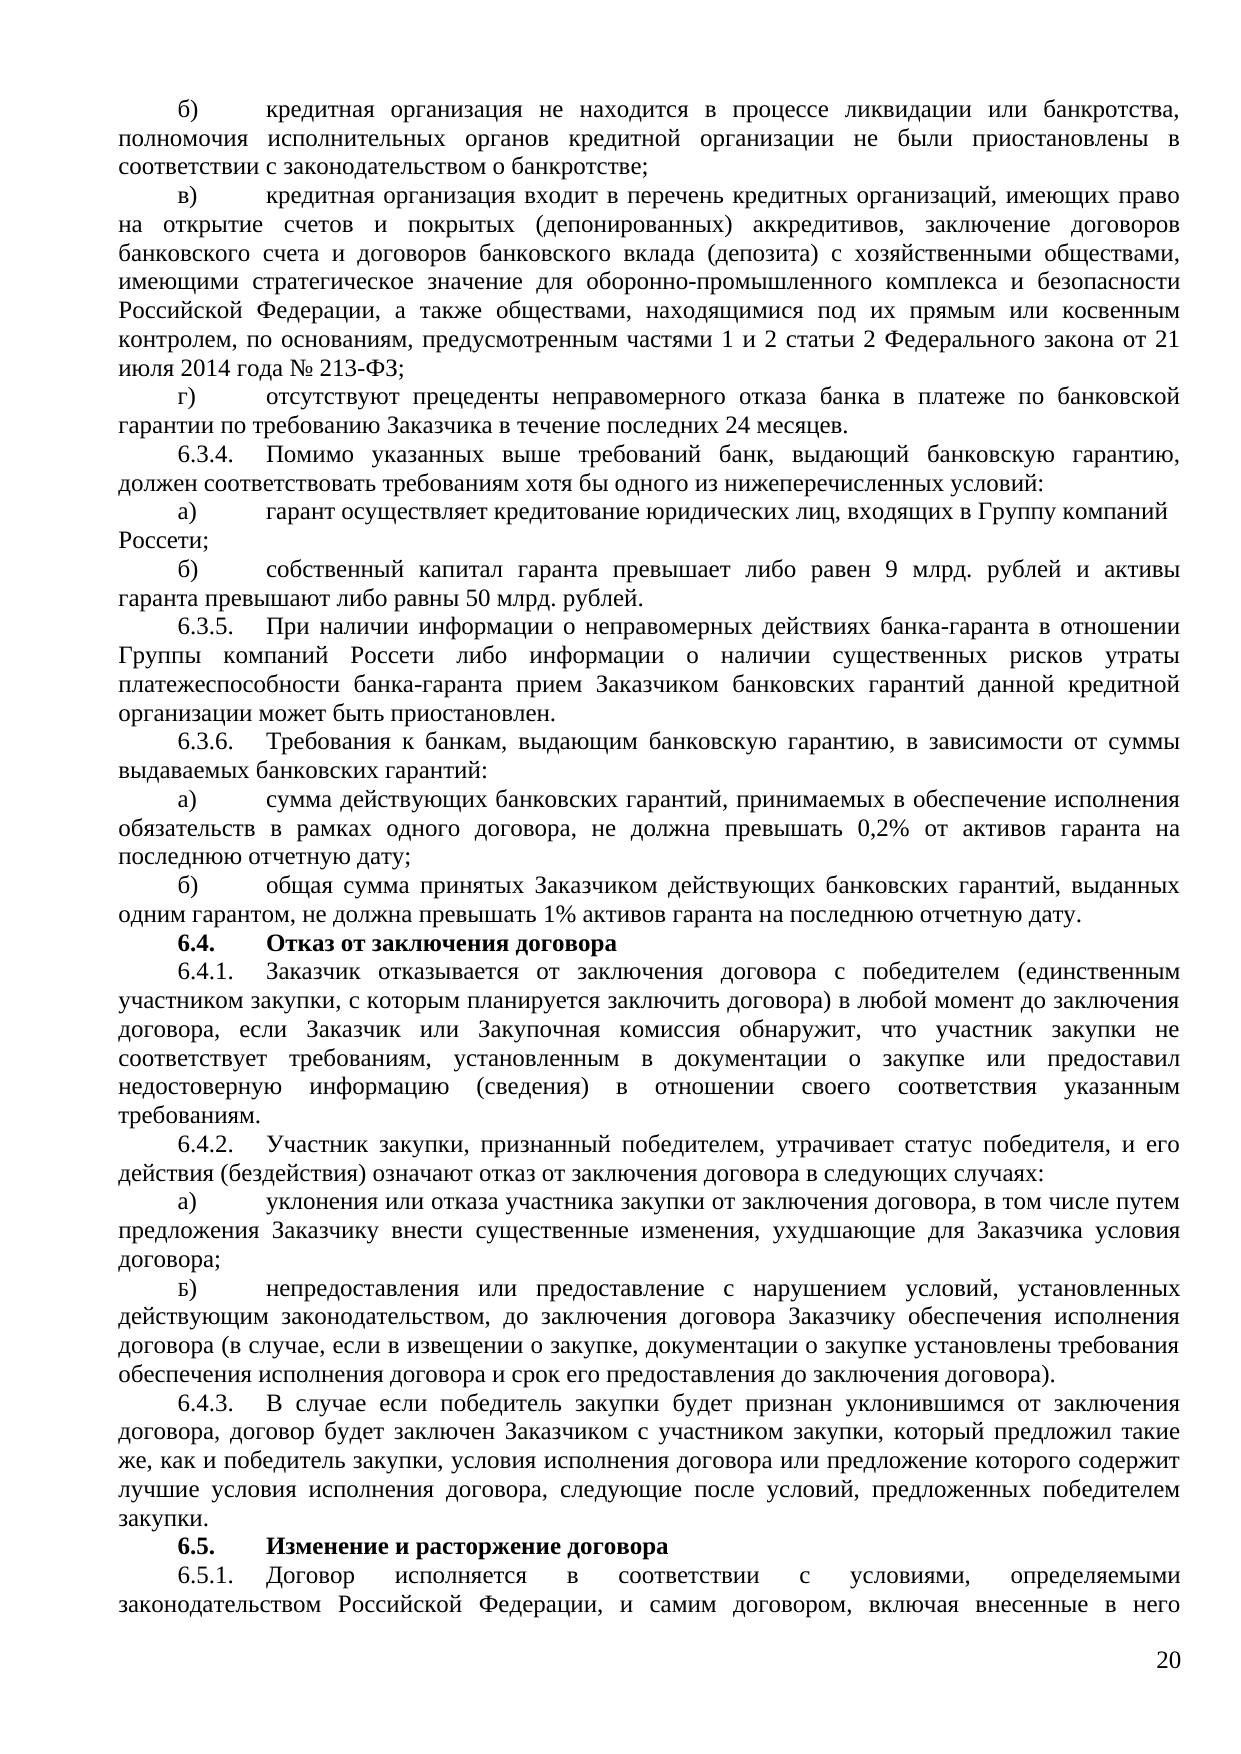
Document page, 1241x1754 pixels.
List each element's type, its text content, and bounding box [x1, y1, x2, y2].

subtitle Отказ от заключения договора [118, 928, 1181, 956]
list непредоставления или предоставление с нарушением условий, установленных действующим законодательством, до заключения договора Заказчику обеспечения исполнения договора (в случае, если в извещении о закупке, документации о закупке установлены требования обеспечения исполнения договора и срок его предоставления до заключения договора). [118, 1273, 1181, 1388]
list кредитная организация входит в перечень кредитных организаций, имеющих право на открытие счетов и покрытых (депонированных) аккредитивов, заключение договоров банковского счета и договоров банковского вклада (депозита) с хозяйственными обществами, имеющими стратегическое значение для оборонно-промышленного комплекса и безопасности Российской Федерации, а также обществами, находящимися под их прямым или косвенным контролем, по основаниям, предусмотренным частями 1 и 2 статьи 2 Федерального закона от 21 июля 2014 года № 213-ФЗ; [118, 180, 1181, 381]
subtitle При наличии информации о неправомерных действиях банка-гаранта в отношении Группы компаний Россети либо информации о наличии существенных рисков утраты платежеспособности банка-гаранта прием Заказчиком банковских гарантий данной кредитной организации может быть приостановлен. [118, 611, 1181, 726]
subtitle Помимо указанных выше требований банк, выдающий банковскую гарантию, должен соответствовать требованиям хотя бы одного из нижеперечисленных условий: [118, 439, 1181, 496]
list уклонения или отказа участника закупки от заключения договора, в том числе путем предложения Заказчику внести существенные изменения, ухудшающие для Заказчика условия договора; [118, 1186, 1181, 1273]
list отсутствуют прецеденты неправомерного отказа банка в платеже по банковской гарантии по требованию Заказчика в течение последних 24 месяцев. [118, 381, 1181, 439]
list сумма действующих банковских гарантий, принимаемых в обеспечение исполнения обязательств в рамках одного договора, не должна превышать 0,2% от активов гаранта на последнюю отчетную дату; [118, 784, 1181, 870]
subtitle Участник закупки, признанный победителем, утрачивает статус победителя, и его действия (бездействия) означают отказ от заключения договора в следующих случаях: [118, 1129, 1181, 1186]
subtitle Требования к банкам, выдающим банковскую гарантию, в зависимости от суммы выдаваемых банковских гарантий: [118, 726, 1181, 784]
subtitle В случае если победитель закупки будет признан уклонившимся от заключения договора, договор будет заключен Заказчиком с участником закупки, который предложил такие же, как и победитель закупки, условия исполнения договора или предложение которого содержит лучшие условия исполнения договора, следующие после условий, предложенных победителем закупки. [118, 1388, 1181, 1531]
list собственный капитал гаранта превышает либо равен 9 млрд. рублей и активы гаранта превышают либо равны 50 млрд. рублей. [118, 554, 1181, 611]
subtitle Заказчик отказывается от заключения договора с победителем (единственным участником закупки, с которым планируется заключить договора) в любой момент до заключения договора, если Заказчик или Закупочная комиссия обнаружит, что участник закупки не соответствует требованиям, установленным в документации о закупке или предоставил недостоверную информацию (сведения) в отношении своего соответствия указанным требованиям. [118, 956, 1181, 1129]
subtitle Изменение и расторжение договора [118, 1531, 1181, 1560]
list кредитная организация не находится в процессе ликвидации или банкротства, полномочия исполнительных органов кредитной организации не были приостановлены в соответствии с законодательством о банкротстве; [118, 94, 1181, 180]
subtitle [118, 1560, 1181, 1618]
list общая сумма принятых Заказчиком действующих банковских гарантий, выданных одним гарантом, не должна превышать 1% активов гаранта на последнюю отчетную дату. [118, 870, 1181, 928]
list гарант осуществляет кредитование юридических лиц, входящих в Группу компаний Россети; [118, 496, 1181, 554]
